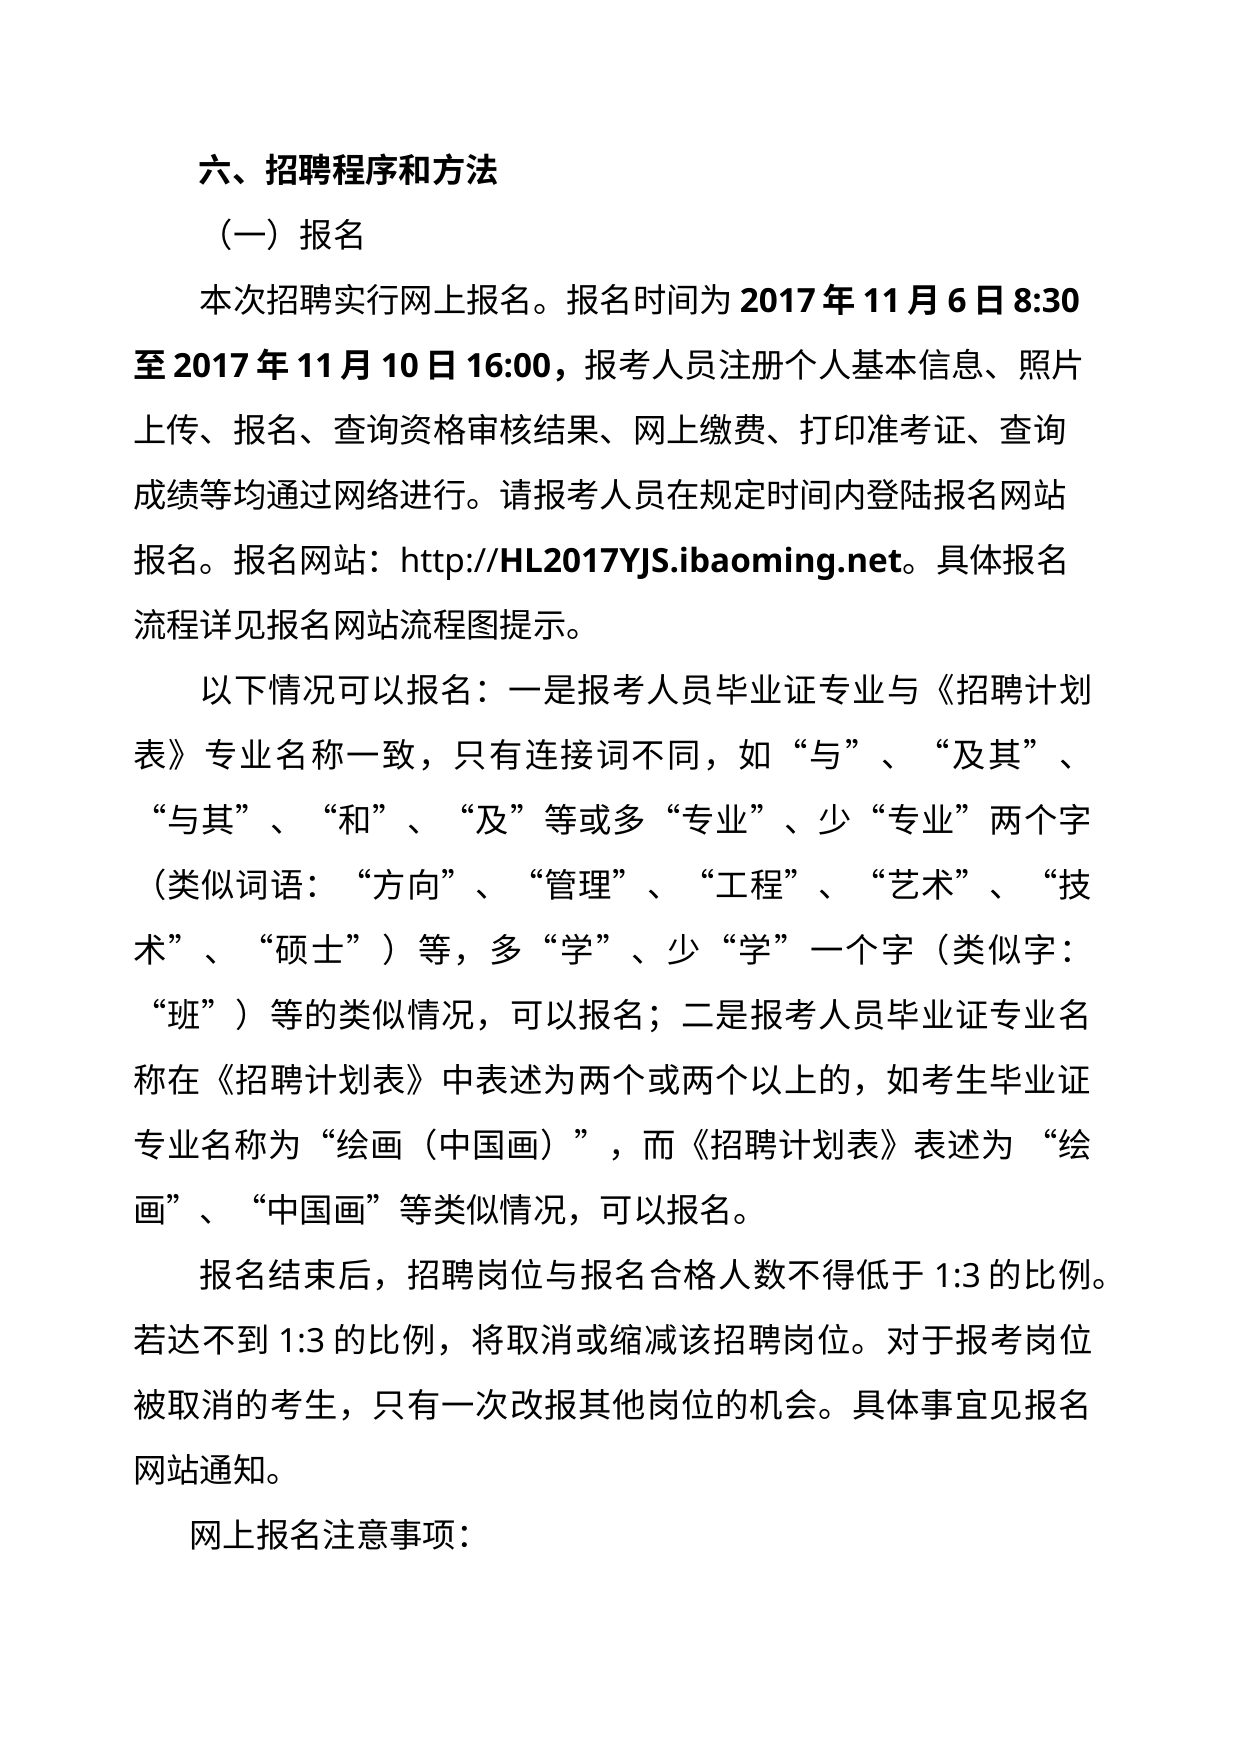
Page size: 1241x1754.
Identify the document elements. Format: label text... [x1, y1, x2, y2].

text 本次招聘实行网上报名。报名时间为2017年11月6日8:30至2017年11月10日16:00，报考人员注册个人基本信息、照片上传、报名、查询资格审核结果、网上缴费、打印准考证、查询成绩等均通过网络进行。请报考人员在规定时间内登陆报名网站报名。报名网站：http://HL2017YJS.ibaoming.net。具体报名流程详见报名网站流程图提示。 [133, 265, 1093, 655]
text 以下情况可以报名：一是报考人员毕业证专业与《招聘计划表》专业名称一致，只有连接词不同，如“与”、“及其”、“与其”、“和”、“及”等或多“专业”、少“专业”两个字（类似词语：“方向”、“管理”、“工程”、“艺术”、“技术”、“硕士”）等，多“学”、少“学”一个字（类似字：“班”）等的类似情况，可以报名；二是报考人员毕业证专业名称在《招聘计划表》中表述为两个或两个以上的，如考生毕业证专业名称为“绘画（中国画）”，而《招聘计划表》表述为 “绘画”、“中国画”等类似情况，可以报名。 [133, 655, 1093, 1240]
text （一）报名 [133, 200, 1093, 265]
text 网上报名注意事项： [133, 1500, 1093, 1565]
text 报名结束后，招聘岗位与报名合格人数不得低于1:3的比例。若达不到1:3的比例，将取消或缩减该招聘岗位。对于报考岗位被取消的考生，只有一次改报其他岗位的机会。具体事宜见报名网站通知。 [133, 1240, 1093, 1500]
text 六、招聘程序和方法 [133, 135, 1093, 200]
